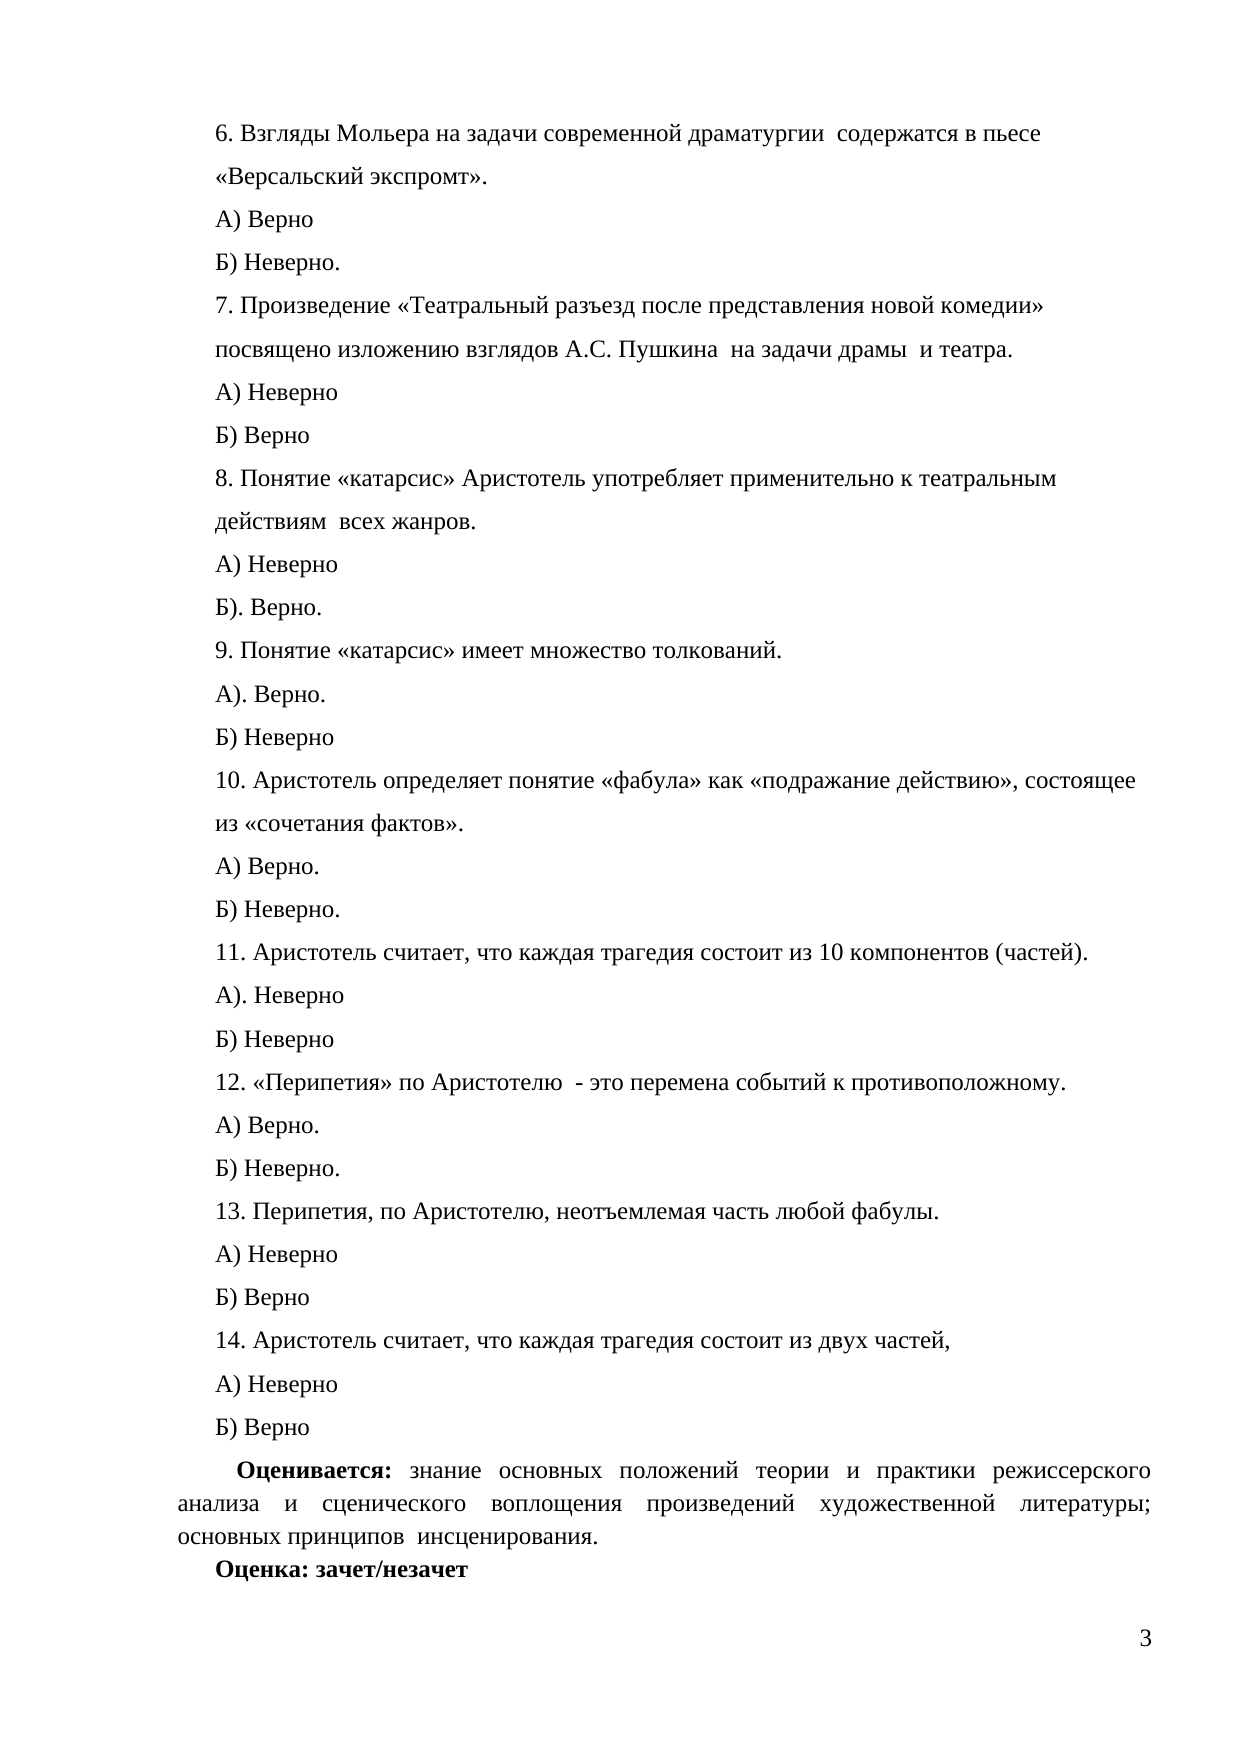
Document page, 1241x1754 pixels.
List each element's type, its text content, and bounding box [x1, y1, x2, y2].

text А) Неверно [215, 549, 1152, 578]
text А) Неверно [215, 377, 1152, 406]
text Б) Неверно. [215, 1153, 1152, 1182]
text А) Верно [215, 204, 1152, 233]
text А) Верно. [215, 851, 1152, 880]
text Б) Верно [215, 1412, 1152, 1441]
text А). Неверно [215, 981, 1152, 1009]
text А) Верно. [215, 1110, 1152, 1139]
text Б) Неверно. [215, 247, 1152, 276]
text 8. Понятие «катарсис» Аристотель употребляет применительно к театральным действиям всех жанров. [215, 463, 1152, 535]
text 13. Перипетия, по Аристотелю, неотъемлемая часть любой фабулы. [215, 1196, 1152, 1225]
text 12. «Перипетия» по Аристотелю - это перемена событий к противоположному. [215, 1067, 1152, 1096]
text Б) Неверно [215, 1024, 1152, 1052]
text 7. Произведение «Театральный разъезд после представления новой комедии» посвящено изложению взглядов А.С. Пушкина на задачи драмы и театра. [215, 291, 1152, 362]
text А). Верно. [215, 679, 1152, 707]
text Оценивается: знание основных положений теории и практики режиссерского анализа и сценического воплощения произведений художественной литературы; основных принципов инсценирования. [177, 1455, 1152, 1550]
text А) Неверно [215, 1239, 1152, 1268]
text 11. Аристотель считает, что каждая трагедия состоит из 10 компонентов (частей). [215, 937, 1152, 966]
text А) Неверно [215, 1369, 1152, 1397]
text Б) Верно [215, 1282, 1152, 1311]
text 10. Аристотель определяет понятие «фабула» как «подражание действию», состоящее из «сочетания фактов». [215, 765, 1152, 837]
text Б). Верно. [215, 592, 1152, 621]
text 9. Понятие «катарсис» имеет множество толкований. [215, 636, 1152, 664]
text Б) Верно [215, 420, 1152, 449]
text 6. Взгляды Мольера на задачи современной драматургии содержатся в пьесе «Версальский экспромт». [215, 118, 1152, 190]
text Б) Неверно [215, 722, 1152, 751]
text Оценка: зачет/незачет [215, 1554, 1152, 1583]
text Б) Неверно. [215, 894, 1152, 923]
text 14. Аристотель считает, что каждая трагедия состоит из двух частей, [215, 1326, 1152, 1354]
